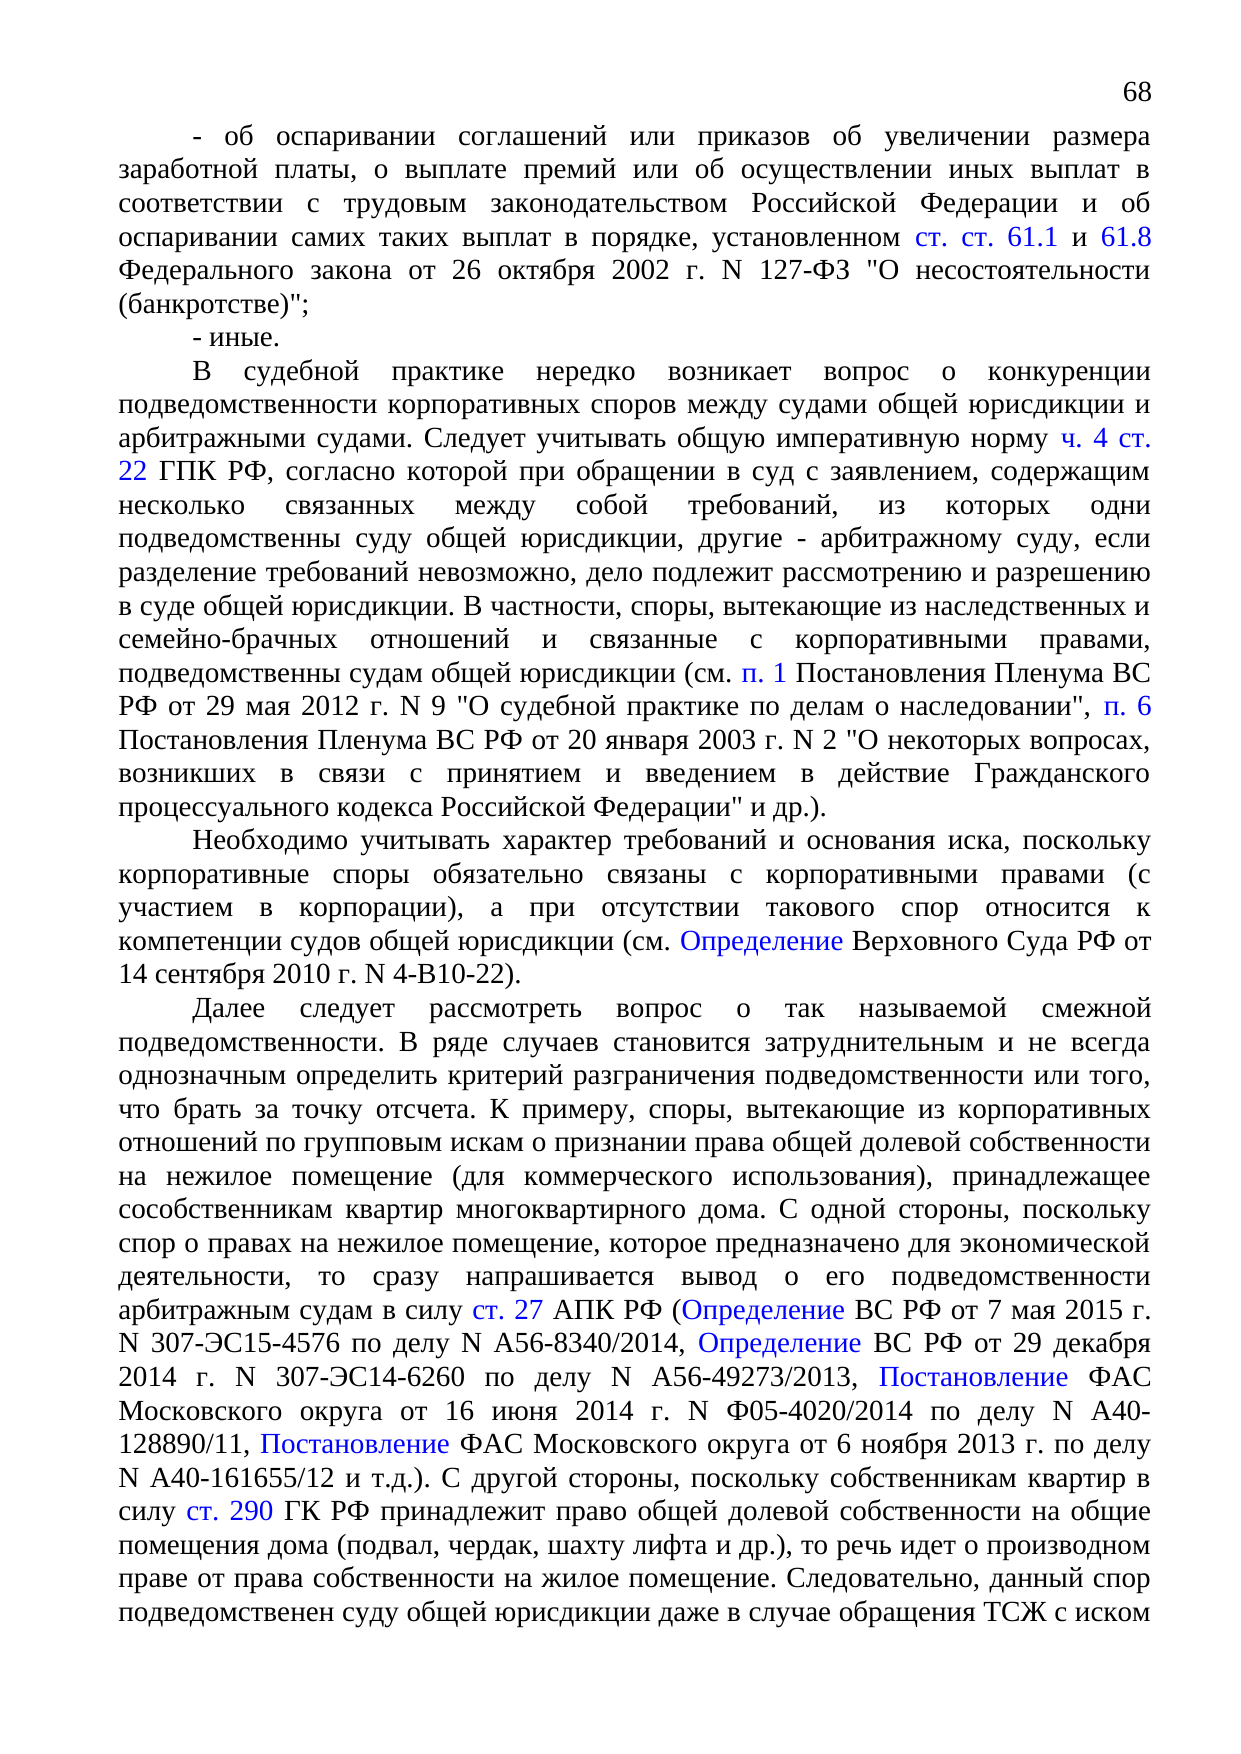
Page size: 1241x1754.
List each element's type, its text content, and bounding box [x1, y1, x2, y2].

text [118, 990, 1152, 1627]
text В судебной практике нередко возникает вопрос о конкуренции подведомственности корпоративных споров между судами общей юрисдикции и арбитражными судами. Следует учитывать общую императивную норму ч. 4 ст. 22 ГПК РФ, согласно которой при обращении в суд с заявлением, содержащим несколько связанных между собой требований, из которых одни подведомственны суду общей юрисдикции, другие - арбитражному суду, если разделение требований невозможно, дело подлежит рассмотрению и разрешению в суде общей юрисдикции. В частности, споры, вытекающие из наследственных и семейно-брачных отношений и связанные с корпоративными правами, подведомственны судам общей юрисдикции (см. п. 1 Постановления Пленума ВС РФ от 29 мая 2012 г. N 9 "О судебной практике по делам о наследовании", п. 6 Постановления Пленума ВС РФ от 20 января 2003 г. N 2 "О некоторых вопросах, возникших в связи с принятием и введением в действие Гражданского процессуального кодекса Российской Федерации" и др.). [118, 353, 1152, 822]
text Необходимо учитывать характер требований и основания иска, поскольку корпоративные споры обязательно связаны с корпоративными правами (с участием в корпорации), а при отсутствии такового спор относится к компетенции судов общей юрисдикции (см. Определение Верховного Суда РФ от 14 сентября 2010 г. N 4-В10-22). [118, 822, 1152, 990]
text - об оспаривании соглашений или приказов об увеличении размера заработной платы, о выплате премий или об осуществлении иных выплат в соответствии с трудовым законодательством Российской Федерации и об оспаривании самих таких выплат в порядке, установленном ст. ст. 61.1 и 61.8 Федерального закона от 26 октября 2002 г. N 127-ФЗ "О несостоятельности (банкротстве)"; [118, 118, 1152, 319]
text - иные. [118, 319, 1152, 353]
